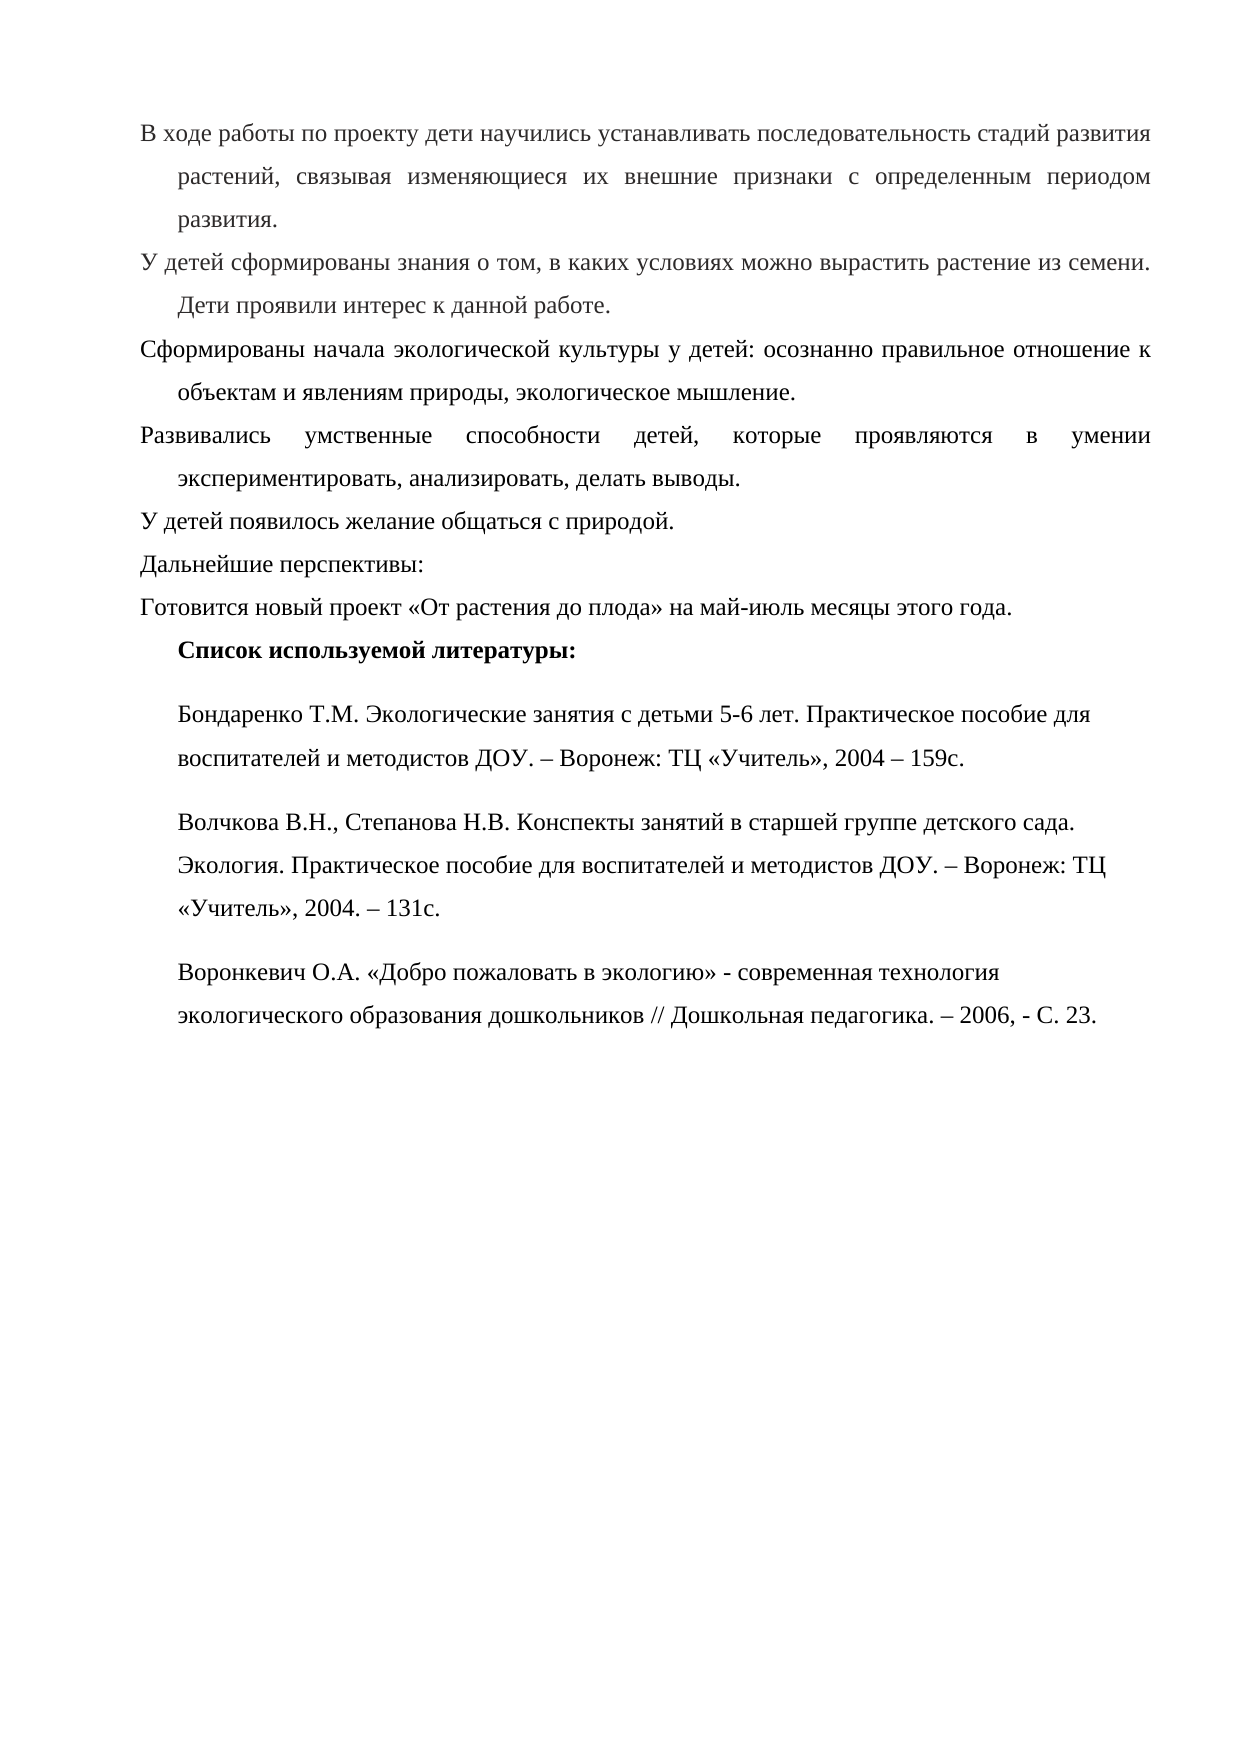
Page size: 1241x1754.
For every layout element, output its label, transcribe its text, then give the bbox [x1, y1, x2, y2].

text Волчкова В.Н., Степанова Н.В. Конспекты занятий в старшей группе детского сада. Экология. Практическое пособие для воспитателей и методистов ДОУ. – Воронеж: ТЦ «Учитель», 2004. – 131с. [177, 807, 1152, 922]
text Бондаренко Т.М. Экологические занятия с детьми 5-6 лет. Практическое пособие для воспитателей и методистов ДОУ. – Воронеж: ТЦ «Учитель», 2004 – 159с. [177, 699, 1152, 771]
text У детей появилось желание общаться с природой. [140, 506, 1152, 535]
text Список используемой литературы: [177, 636, 1152, 664]
text Развивались умственные способности детей, которые проявляются в умении экспериментировать, анализировать, делать выводы. [140, 420, 1152, 492]
text Дальнейшие перспективы: [140, 549, 1152, 578]
text Воронкевич О.А. «Добро пожаловать в экологию» - современная технология экологического образования дошкольников // Дошкольная педагогика. – 2006, - С. 23. [177, 957, 1152, 1029]
text У детей сформированы знания о том, в каких условиях можно вырастить растение из семени. Дети проявили интерес к данной работе. [140, 247, 1152, 319]
text В ходе работы по проекту дети научились устанавливать последовательность стадий развития растений, связывая изменяющиеся их внешние признаки с определенным периодом развития. [140, 118, 1152, 233]
text Готовится новый проект «От растения до плода» на май-июль месяцы этого года. [140, 592, 1152, 621]
text Сформированы начала экологической культуры у детей: осознанно правильное отношение к объектам и явлениям природы, экологическое мышление. [140, 334, 1152, 406]
